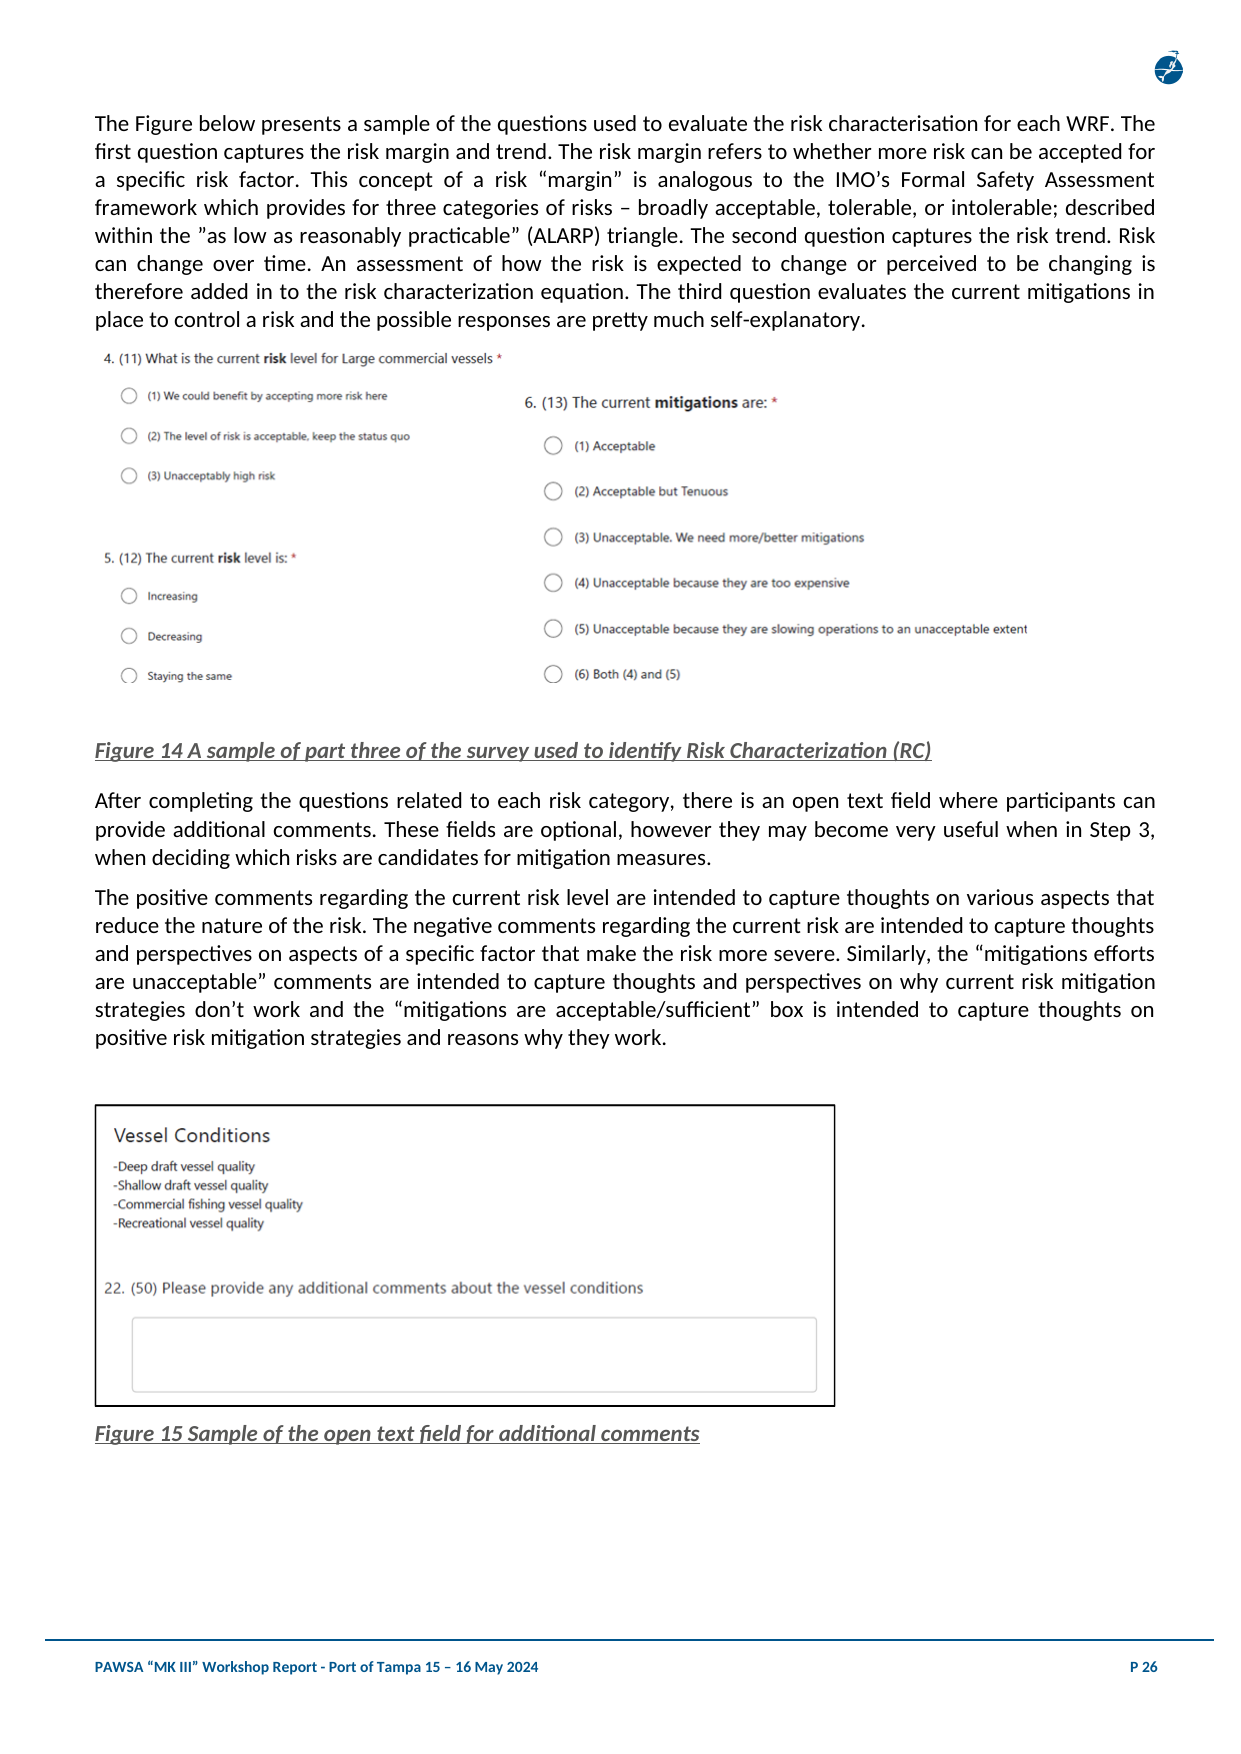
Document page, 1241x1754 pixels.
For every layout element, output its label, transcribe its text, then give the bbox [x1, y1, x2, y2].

picture [515, 387, 1028, 683]
text Figure 14 A sample of part three of the survey used to identify Risk Characterization (RC) [94, 736, 1157, 764]
picture [94, 345, 511, 683]
picture [1123, 0, 1241, 119]
text After completing the questions related to each risk category, there is an open text field where participants can provide additional comments. These fields are optional, however they may become very useful when in Step 3, when deciding which risks are candidates for mitigation measures. [94, 787, 1157, 871]
text Figure 15 Sample of the open text field for additional comments [94, 1419, 1157, 1447]
text The positive comments regarding the current risk level are intended to capture thoughts on various aspects that reduce the nature of the risk. The negative comments regarding the current risk are intended to capture thoughts and perspectives on aspects of a specific factor that make the risk more severe. Similarly, the “mitigations efforts are unacceptable” comments are intended to capture thoughts and perspectives on why current risk mitigation strategies don’t work and the “mitigations are acceptable/sufficient” box is intended to capture thoughts on positive risk mitigation strategies and reasons why they work. [94, 883, 1157, 1051]
text The Figure below presents a sample of the questions used to evaluate the risk characterisation for each WRF. The first question captures the risk margin and trend. The risk margin refers to whether more risk can be accepted for a specific risk factor. This concept of a risk “margin” is analogous to the IMO’s Formal Safety Assessment framework which provides for three categories of risks – broadly acceptable, tolerable, or intolerable; described within the ”as low as reasonably practicable” (ALARP) triangle. The second question captures the risk trend. Risk can change over time. An assessment of how the risk is expected to change or perceived to be changing is therefore added in to the risk characterization equation. The third question evaluates the current mitigations in place to control a risk and the possible responses are pretty much self-explanatory. [94, 109, 1157, 333]
picture [94, 1104, 836, 1407]
